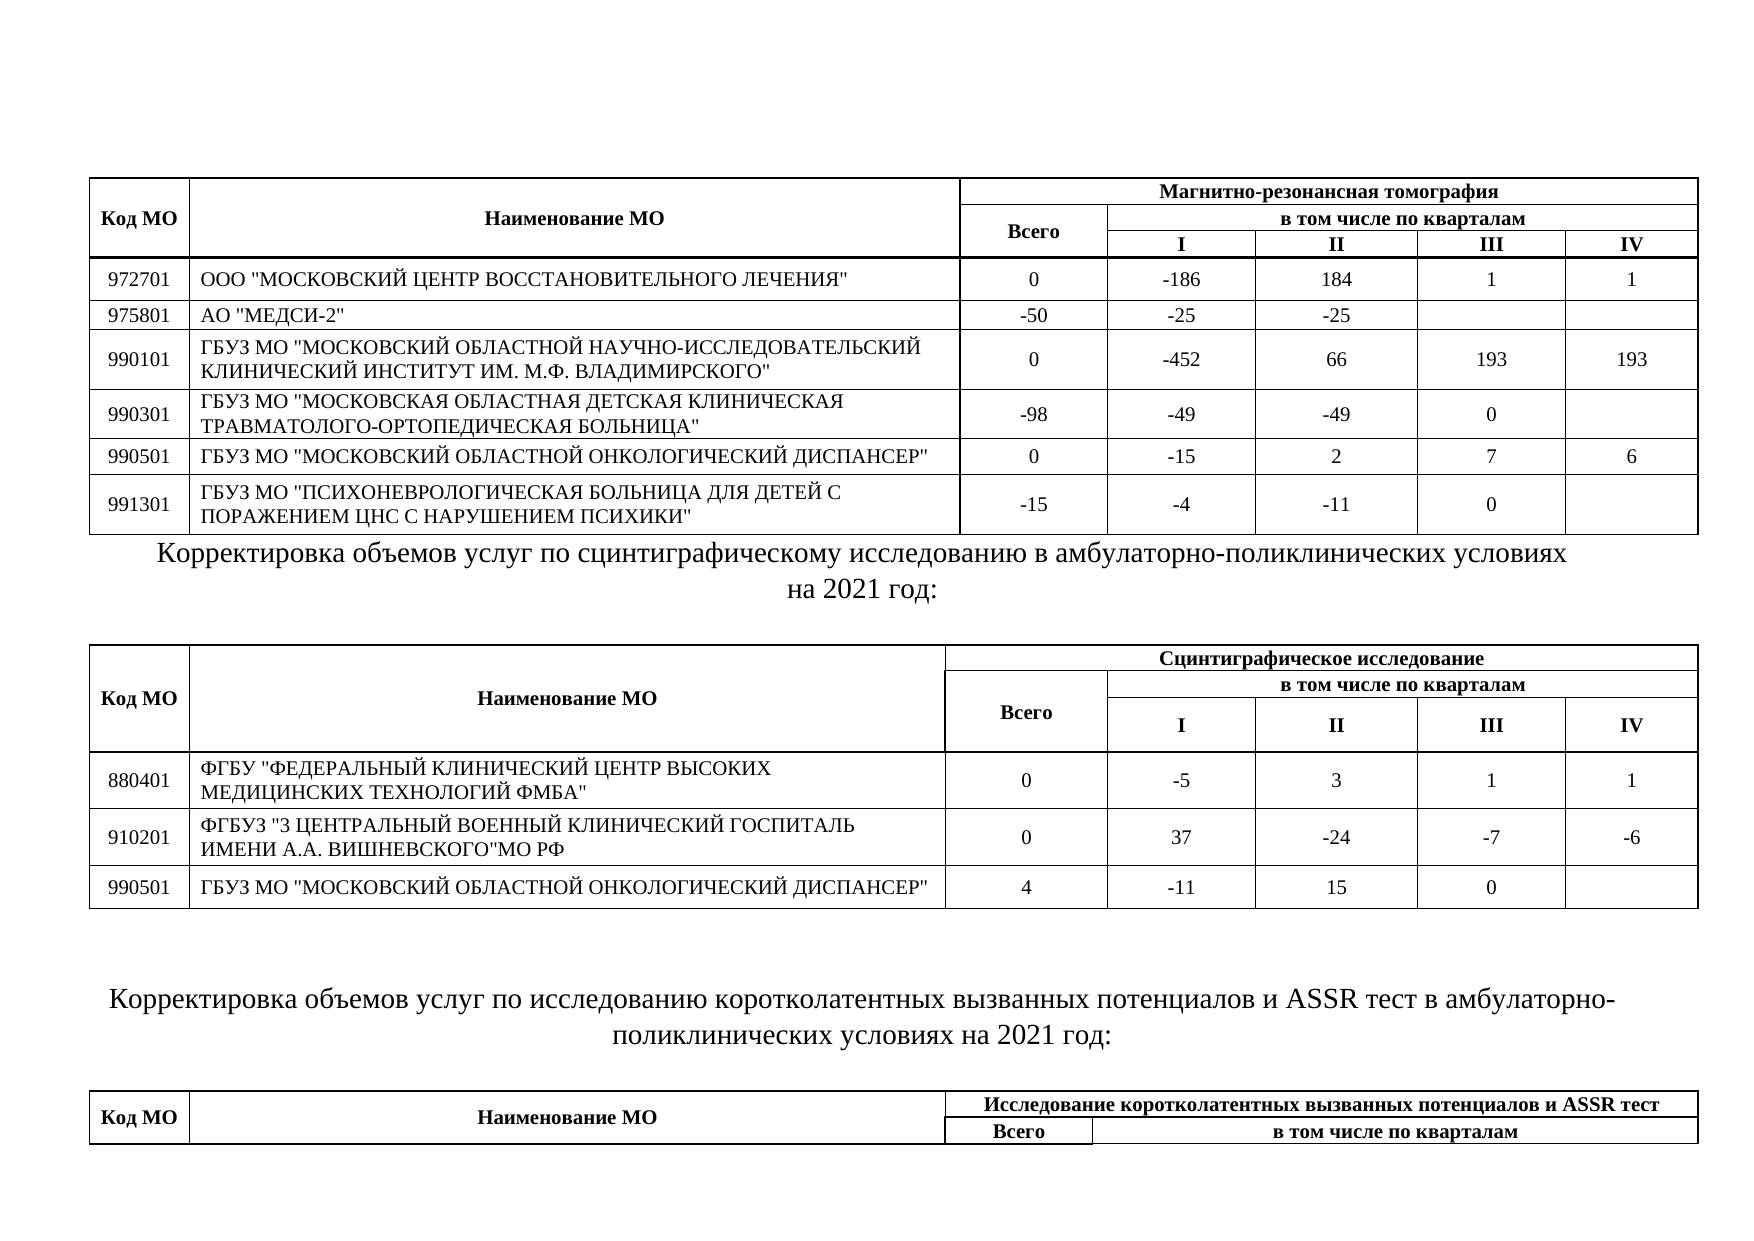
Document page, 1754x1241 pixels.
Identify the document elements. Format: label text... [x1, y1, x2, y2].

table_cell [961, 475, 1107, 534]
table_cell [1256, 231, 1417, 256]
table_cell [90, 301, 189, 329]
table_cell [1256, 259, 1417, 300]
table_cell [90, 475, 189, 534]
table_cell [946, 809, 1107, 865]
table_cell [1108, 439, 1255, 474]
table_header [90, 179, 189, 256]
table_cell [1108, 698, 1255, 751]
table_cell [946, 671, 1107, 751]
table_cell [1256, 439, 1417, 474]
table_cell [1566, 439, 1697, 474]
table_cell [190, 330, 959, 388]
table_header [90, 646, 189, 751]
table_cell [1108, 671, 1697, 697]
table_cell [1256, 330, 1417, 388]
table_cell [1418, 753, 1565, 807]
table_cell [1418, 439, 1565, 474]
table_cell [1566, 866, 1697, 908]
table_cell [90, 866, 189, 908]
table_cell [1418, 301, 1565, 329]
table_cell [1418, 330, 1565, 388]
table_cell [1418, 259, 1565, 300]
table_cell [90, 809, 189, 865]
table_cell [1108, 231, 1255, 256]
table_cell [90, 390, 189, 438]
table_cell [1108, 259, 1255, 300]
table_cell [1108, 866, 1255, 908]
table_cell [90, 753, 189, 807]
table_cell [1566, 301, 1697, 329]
text Корректировка объемов услуг по исследованию коротколатентных вызванных потенциалов и ASSR тест в амбулаторно-поликлинических условиях на 2021 год: [89, 981, 1636, 1051]
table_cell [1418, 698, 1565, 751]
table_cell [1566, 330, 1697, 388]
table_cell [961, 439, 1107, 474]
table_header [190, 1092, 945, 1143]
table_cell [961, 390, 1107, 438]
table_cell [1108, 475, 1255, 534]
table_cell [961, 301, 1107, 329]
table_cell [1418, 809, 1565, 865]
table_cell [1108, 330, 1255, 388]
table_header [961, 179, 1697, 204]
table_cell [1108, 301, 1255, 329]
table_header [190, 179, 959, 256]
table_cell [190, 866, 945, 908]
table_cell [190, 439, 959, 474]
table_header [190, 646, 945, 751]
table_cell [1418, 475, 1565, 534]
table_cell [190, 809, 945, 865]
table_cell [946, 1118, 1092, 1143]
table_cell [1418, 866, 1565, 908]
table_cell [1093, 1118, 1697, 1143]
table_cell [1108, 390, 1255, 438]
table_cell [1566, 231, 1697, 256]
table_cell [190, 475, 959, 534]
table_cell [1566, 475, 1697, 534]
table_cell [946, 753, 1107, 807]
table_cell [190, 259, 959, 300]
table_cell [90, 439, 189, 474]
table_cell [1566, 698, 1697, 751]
text Корректировка объемов услуг по сцинтиграфическому исследованию в амбулаторно-поликлинических условиях [89, 535, 1636, 568]
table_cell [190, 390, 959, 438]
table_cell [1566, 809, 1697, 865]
text на 2021 год: [89, 571, 1636, 605]
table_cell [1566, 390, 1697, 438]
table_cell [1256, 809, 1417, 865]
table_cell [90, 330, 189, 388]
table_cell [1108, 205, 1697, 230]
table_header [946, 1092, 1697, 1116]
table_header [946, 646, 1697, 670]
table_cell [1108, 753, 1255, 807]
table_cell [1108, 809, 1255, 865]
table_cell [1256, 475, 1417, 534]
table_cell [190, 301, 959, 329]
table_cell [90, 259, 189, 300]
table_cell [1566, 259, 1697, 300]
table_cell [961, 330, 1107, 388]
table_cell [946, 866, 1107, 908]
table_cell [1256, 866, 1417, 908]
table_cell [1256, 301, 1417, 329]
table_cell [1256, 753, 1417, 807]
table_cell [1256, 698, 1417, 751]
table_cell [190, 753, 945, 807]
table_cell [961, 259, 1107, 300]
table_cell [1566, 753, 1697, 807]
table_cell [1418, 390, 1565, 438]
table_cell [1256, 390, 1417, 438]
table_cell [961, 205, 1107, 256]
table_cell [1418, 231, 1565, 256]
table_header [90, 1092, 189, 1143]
